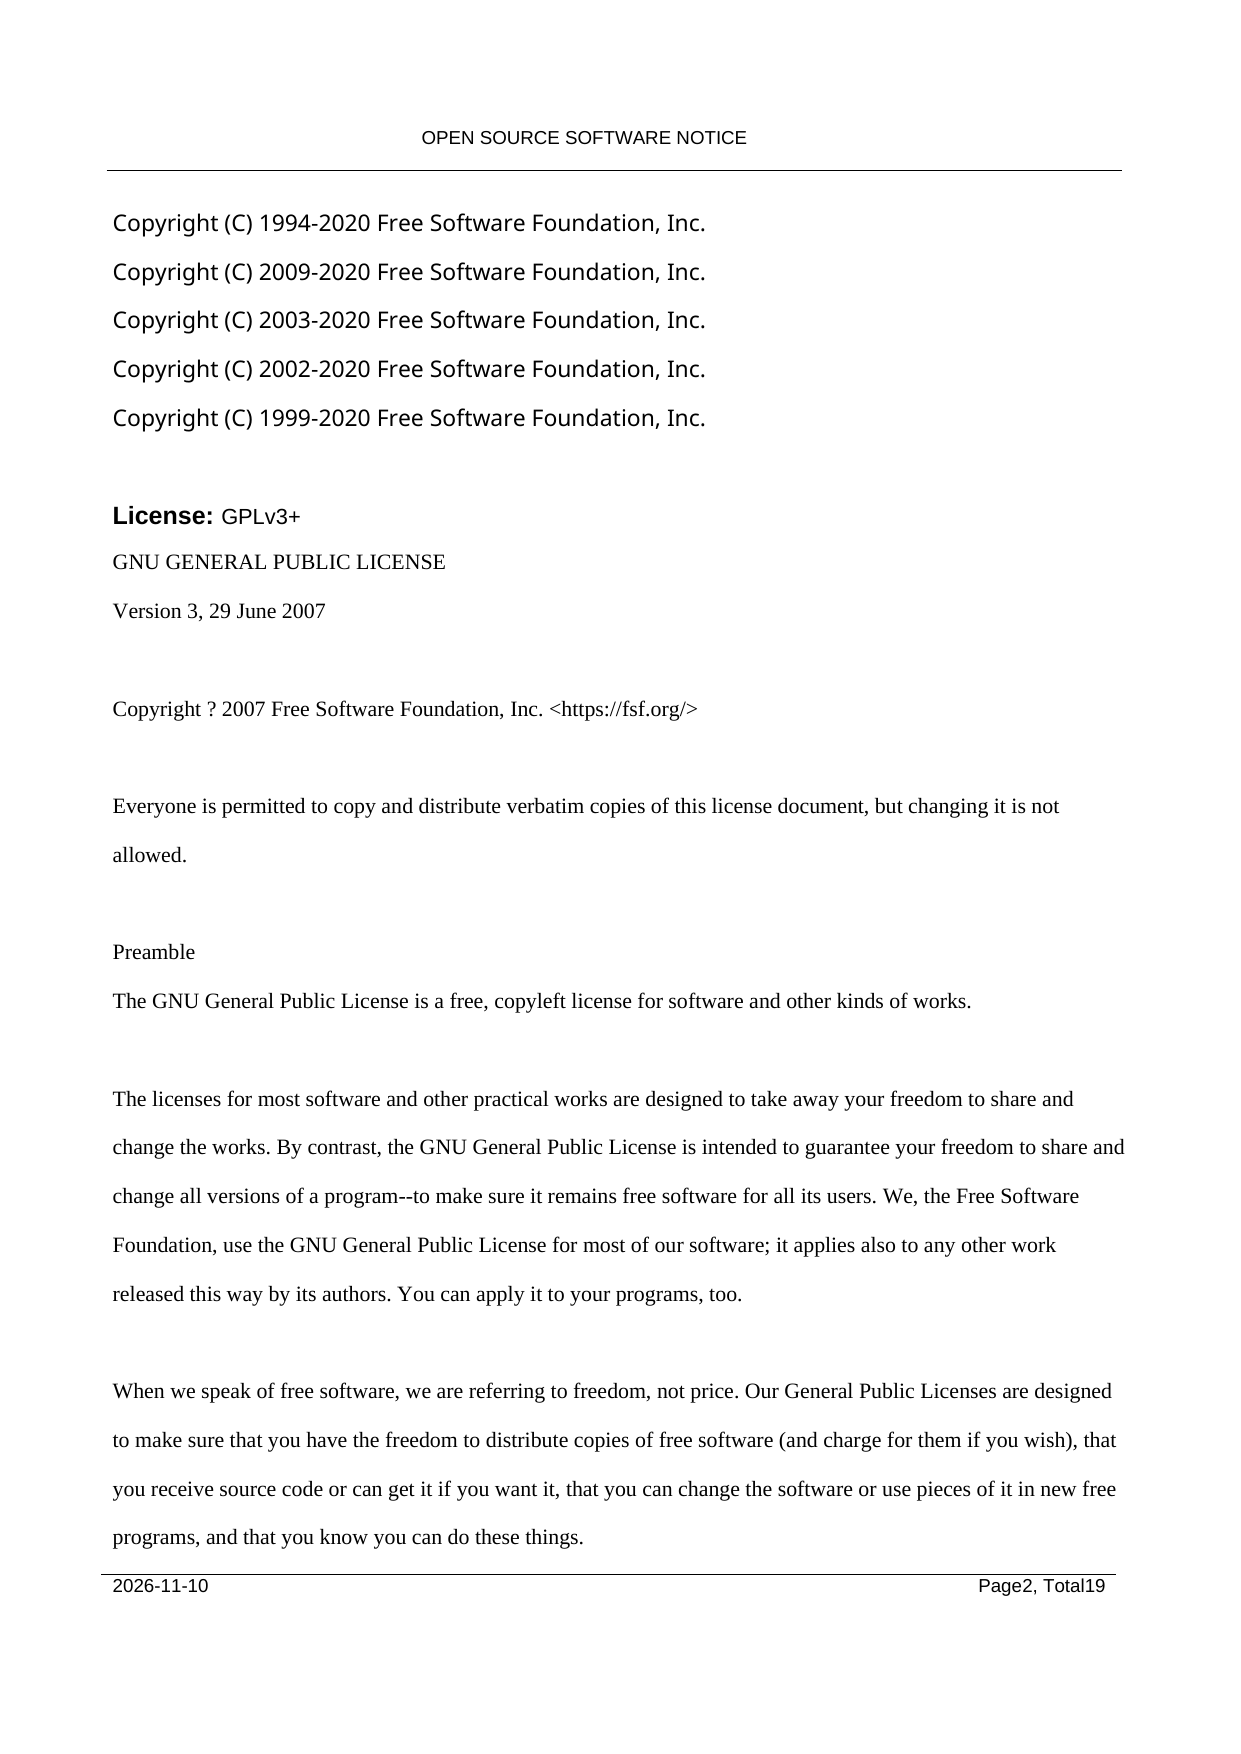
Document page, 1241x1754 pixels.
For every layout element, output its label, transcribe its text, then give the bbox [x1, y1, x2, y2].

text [112, 206, 1128, 483]
text License: GPLv3+ [112, 499, 1128, 531]
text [112, 546, 1128, 1553]
